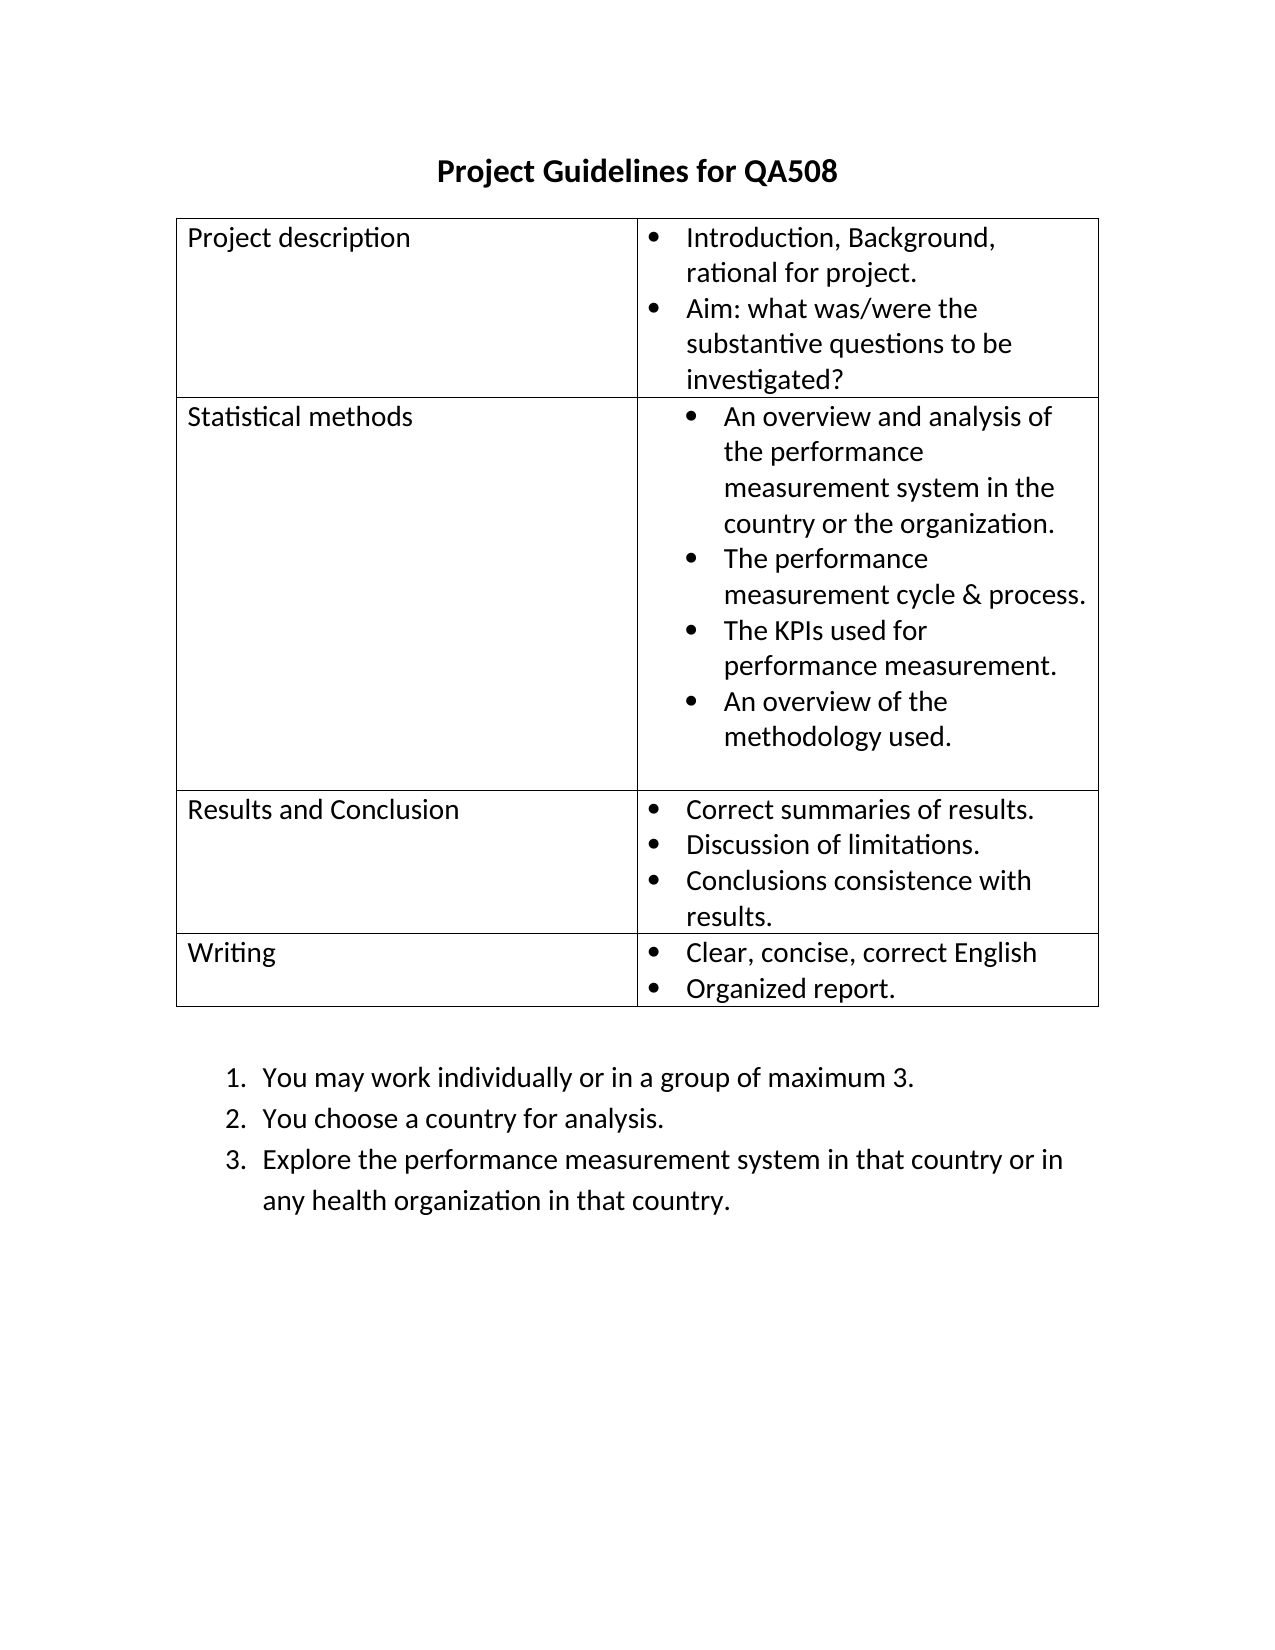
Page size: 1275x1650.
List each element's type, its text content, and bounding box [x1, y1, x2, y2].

table_cell Writing [177, 934, 637, 1006]
table_cell Results and Conclusion [177, 791, 637, 933]
list Explore the performance measurement system in that country or in any health organization in that country. [225, 1141, 1087, 1218]
table_cell Statistical methods [177, 398, 637, 790]
list You choose a country for analysis. [225, 1101, 1087, 1136]
table_header Introduction, Background, rational for project. Aim: what was/were the substantive questions to be investigated? [638, 219, 1098, 397]
table_header Project description [177, 219, 637, 397]
table_cell An overview and analysis of the performance measurement system in the country or the organization. The performance measurement cycle & process. The KPIs used for performance measurement. An overview of the methodology used. [638, 398, 1098, 790]
list You may work individually or in a group of maximum 3. [225, 1059, 1087, 1095]
table_cell Clear, concise, correct English Organized report. [638, 934, 1098, 1006]
text Project Guidelines for QA508 [187, 150, 1087, 191]
table_cell Correct summaries of results. Discussion of limitations. Conclusions consistence with results. [638, 791, 1098, 933]
